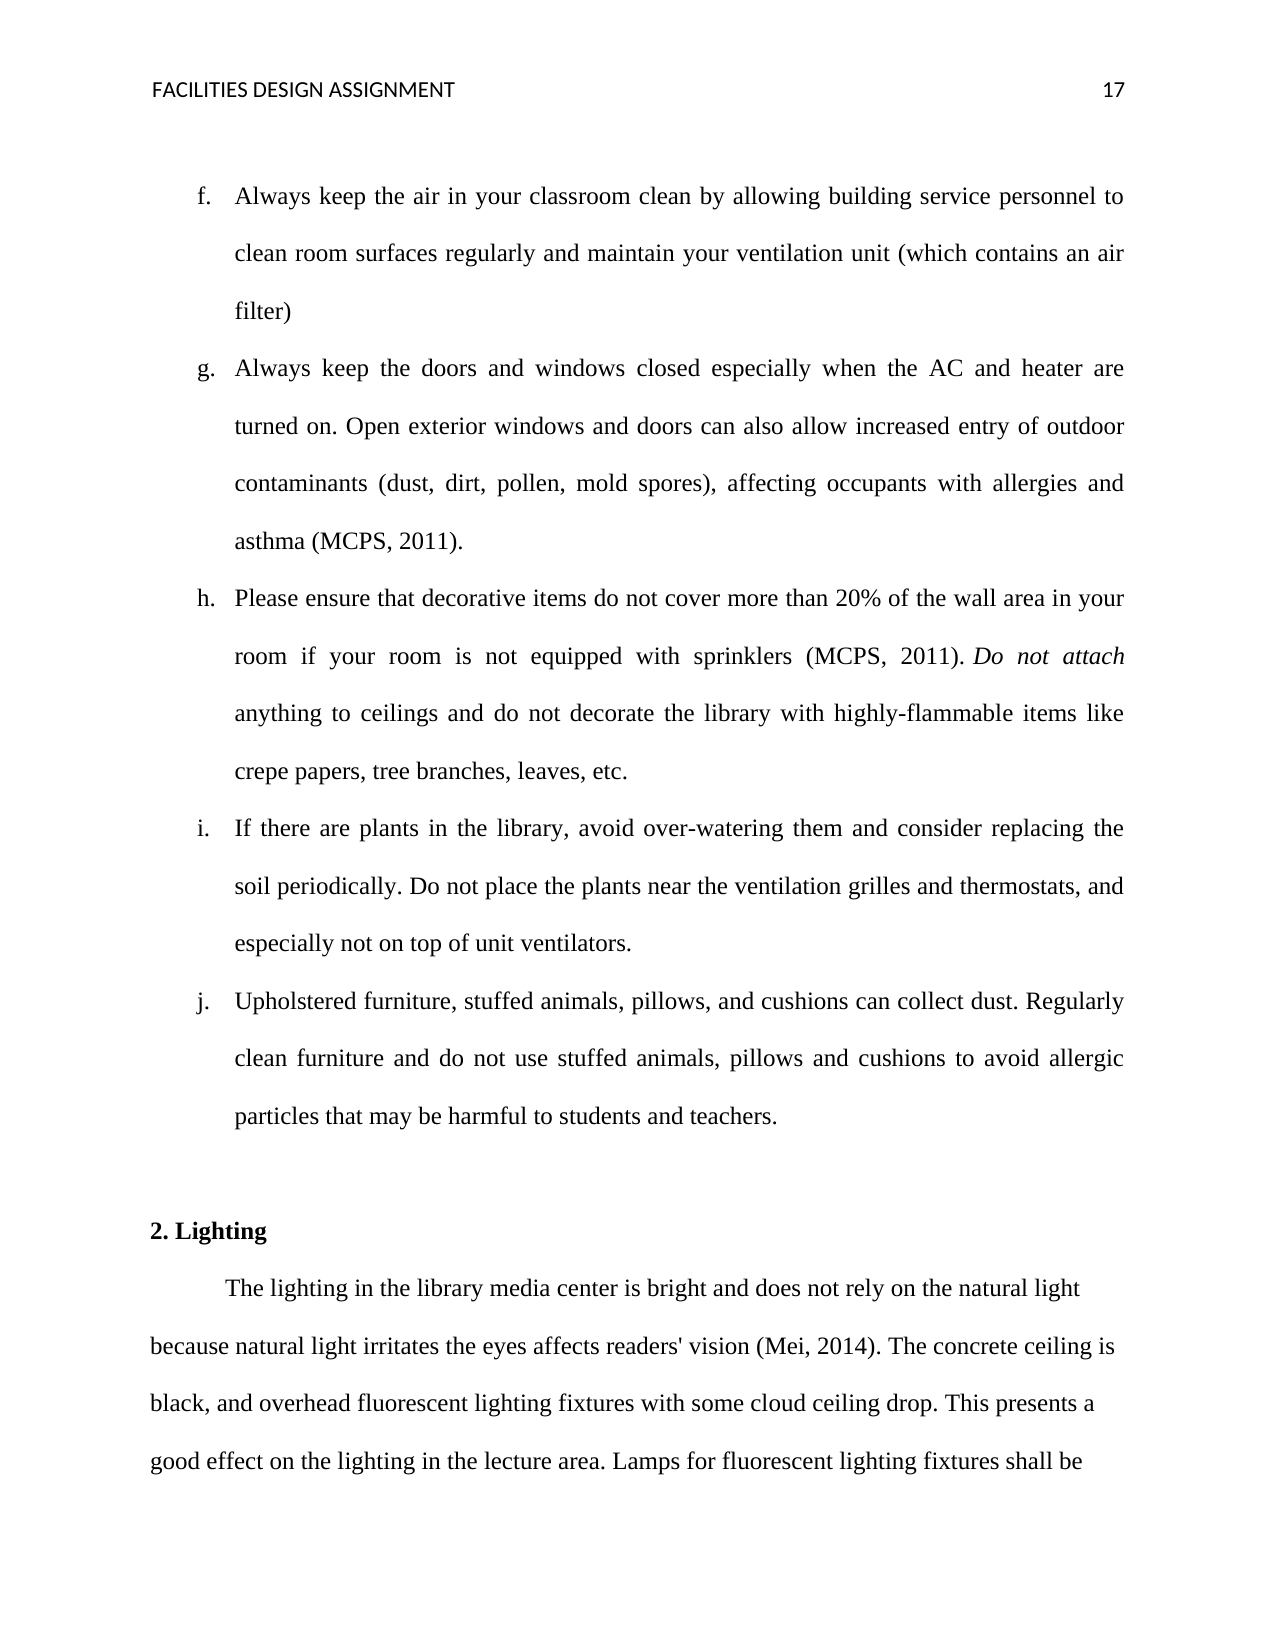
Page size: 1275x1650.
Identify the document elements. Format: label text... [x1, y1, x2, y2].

list Please ensure that decorative items do not cover more than 20% of the wall area in your room if your room is not equipped with sprinklers (MCPS, 2011). Do not attach anything to ceilings and do not decorate the library with highly-flammable items like crepe papers, tree branches, leaves, etc. [197, 583, 1125, 784]
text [150, 1273, 1125, 1474]
list Upholstered furniture, stuffed animals, pillows, and cushions can collect dust. Regularly clean furniture and do not use stuffed animals, pillows and cushions to avoid allergic particles that may be harmful to students and teachers. [197, 986, 1125, 1129]
list Always keep the doors and windows closed especially when the AC and heater are turned on. Open exterior windows and doors can also allow increased entry of outdoor contaminants (dust, dirt, pollen, mold spores), affecting occupants with allergies and asthma (MCPS, 2011). [197, 353, 1125, 554]
text 2. Lighting [150, 1216, 1125, 1244]
list If there are plants in the library, avoid over-watering them and consider replacing the soil periodically. Do not place the plants near the ventilation grilles and thermostats, and especially not on top of unit ventilators. [197, 813, 1125, 957]
list Always keep the air in your classroom clean by allowing building service personnel to clean room surfaces regularly and maintain your ventilation unit (which contains an air filter) [197, 181, 1125, 324]
